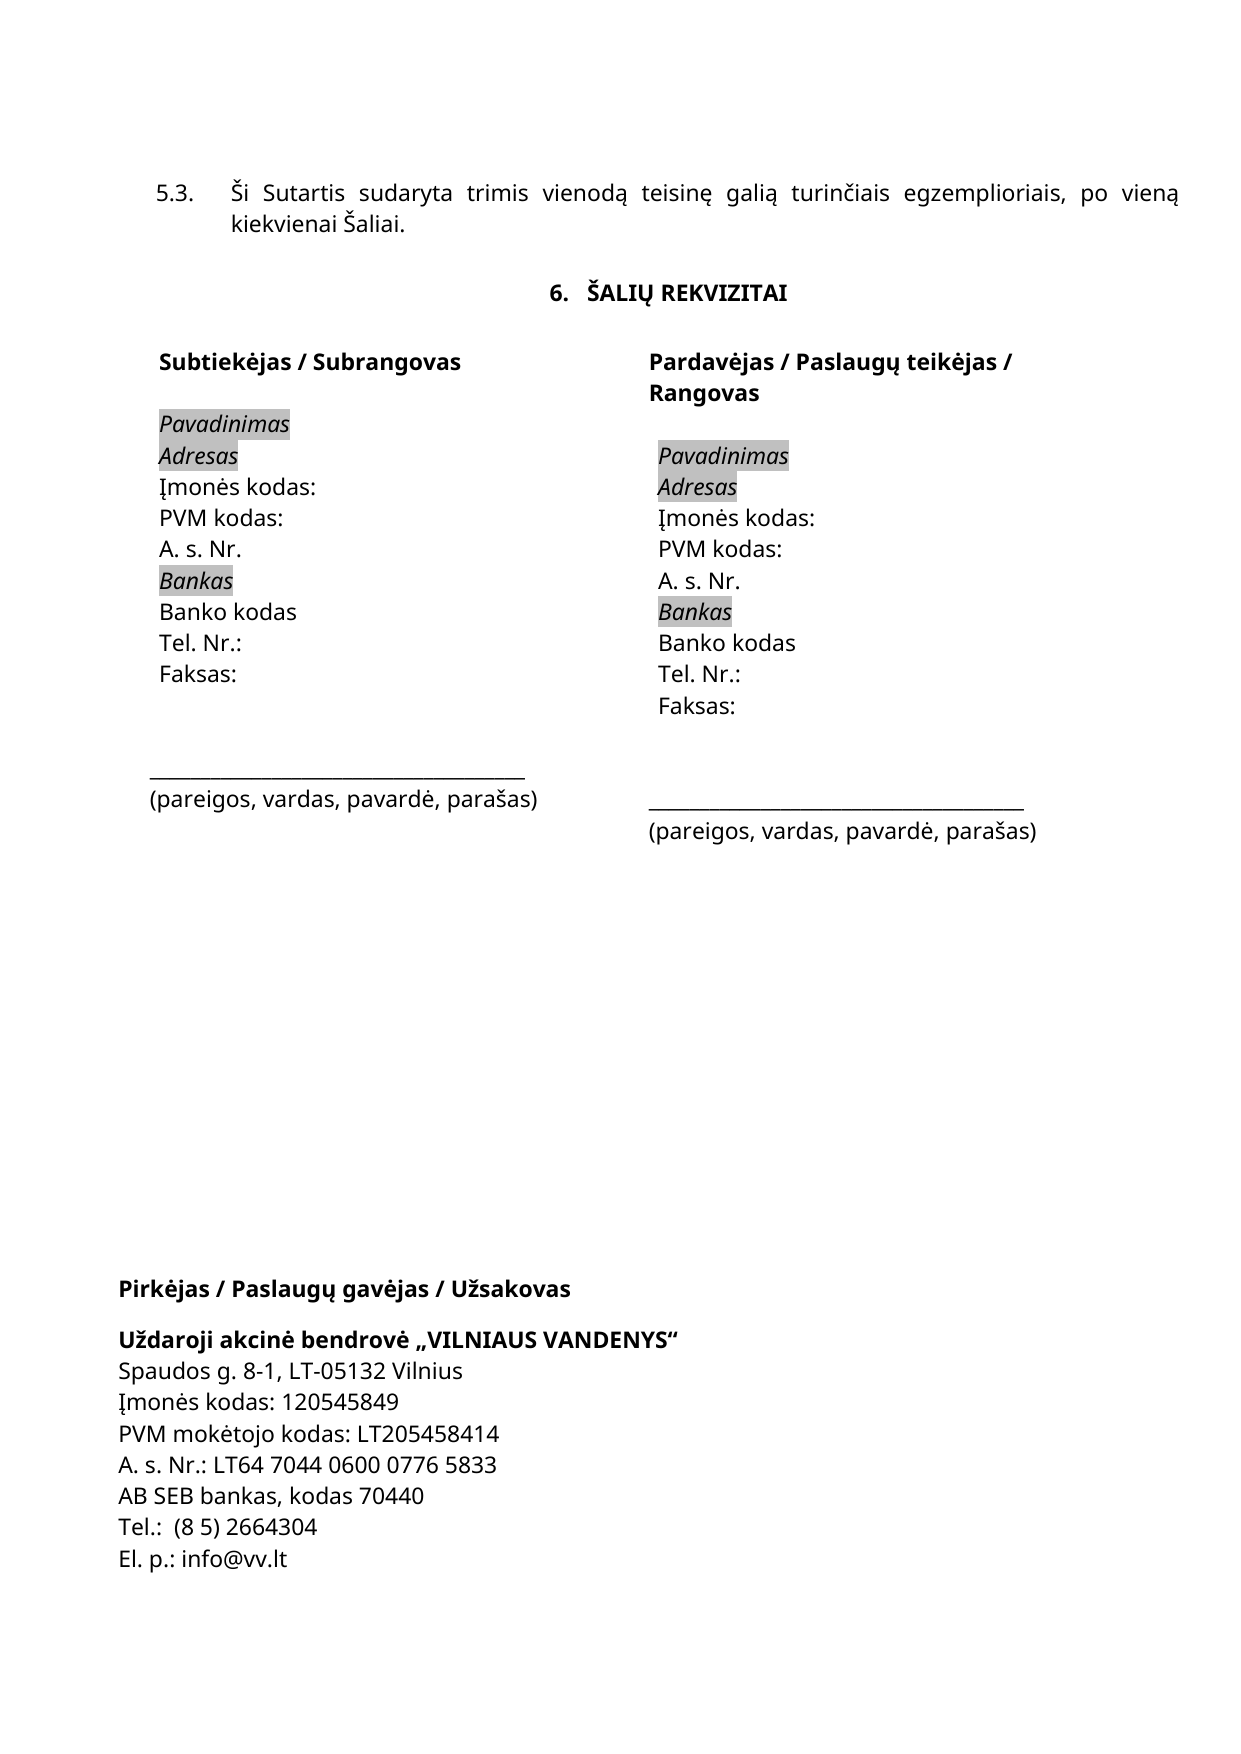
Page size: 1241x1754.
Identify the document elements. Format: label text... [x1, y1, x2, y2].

text Uždaroji akcinė bendrovė „VILNIAUS VANDENYS“ [118, 1324, 1181, 1355]
table_header Subtiekėjas / Subrangovas Pavadinimas Adresas Įmonės kodas: PVM kodas: A. s. Nr. Bankas Banko kodas Tel. Nr.: Faksas: _____________________________________ (pareigos, vardas, pavardė, parašas) [118, 346, 617, 971]
list Ši Sutartis sudaryta trimis vienodą teisinę galią turinčiais egzemplioriais, po vieną kiekvienai Šaliai. [156, 177, 1181, 240]
text PVM mokėtojo kodas: LT205458414 [118, 1418, 1181, 1449]
text A. s. Nr.: LT64 7044 0600 0776 5833 [118, 1449, 1181, 1480]
text Tel.: (8 5) 2664304 [118, 1511, 1181, 1543]
text Įmonės kodas: 120545849 [118, 1386, 1181, 1418]
text El. p.: info@vv.lt [118, 1543, 1181, 1574]
text Spaudos g. 8-1, LT-05132 Vilnius [118, 1355, 1181, 1386]
text Pirkėjas / Paslaugų gavėjas / Užsakovas [118, 1273, 1181, 1305]
list ŠALIŲ REKVIZITAI [156, 277, 1181, 308]
table_header Pardavėjas / Paslaugų teikėjas / Rangovas Pavadinimas Adresas Įmonės kodas: PVM kodas: A. s. Nr. Bankas Banko kodas Tel. Nr.: Faksas: _____________________________________ (pareigos, vardas, pavardė, parašas) [617, 346, 1116, 971]
text AB SEB bankas, kodas 70440 [118, 1480, 1181, 1511]
